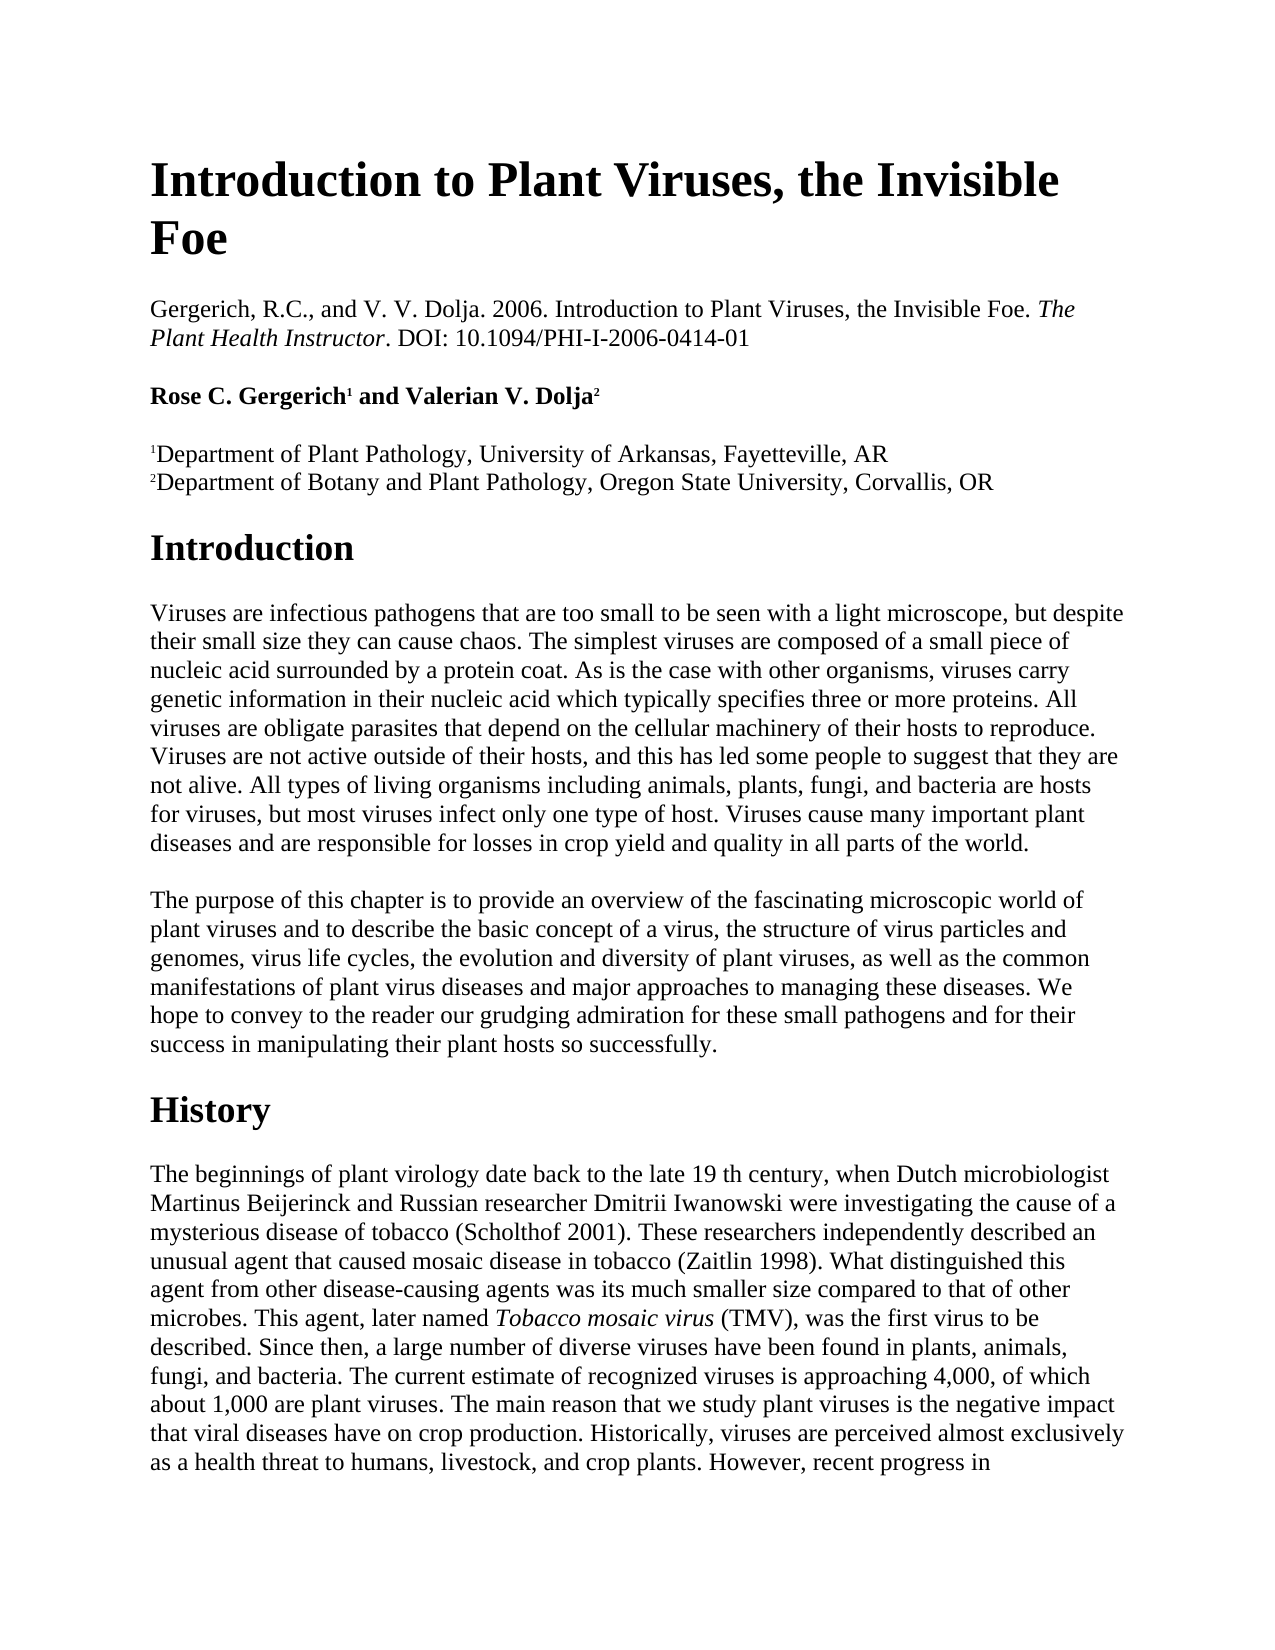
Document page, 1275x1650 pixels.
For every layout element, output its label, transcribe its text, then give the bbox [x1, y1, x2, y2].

text Introduction [150, 525, 1125, 568]
text Viruses are infectious pathogens that are too small to be seen with a light microscope, but despite their small size they can cause chaos. The simplest viruses are composed of a small piece of nucleic acid surrounded by a protein coat. As is the case with other organisms, viruses carry genetic information in their nucleic acid which typically specifies three or more proteins. All viruses are obligate parasites that depend on the cellular machinery of their hosts to reproduce. Viruses are not active outside of their hosts, and this has led some people to suggest that they are not alive. All types of living organisms including animals, plants, fungi, and bacteria are hosts for viruses, but most viruses infect only one type of host. Viruses cause many important plant diseases and are responsible for losses in crop yield and quality in all parts of the world. [150, 598, 1125, 856]
text History [150, 1087, 1125, 1130]
text 1Department of Plant Pathology, University of Arkansas, Fayetteville, AR 2Department of Botany and Plant Pathology, Oregon State University, Corvallis, OR [150, 439, 1125, 496]
text Rose C. Gergerich1 and Valerian V. Dolja2 [150, 381, 1125, 409]
text Gergerich, R.C., and V. V. Dolja. 2006. Introduction to Plant Viruses, the Invisible Foe. The Plant Health Instructor. DOI: 10.1094/PHI-I-2006-0414-01 [150, 294, 1125, 352]
text Introduction to Plant Viruses, the Invisible Foe​​ [150, 150, 1125, 265]
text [150, 1159, 1125, 1476]
text The purpose of this chapter is to provide an overview of the fascinating microscopic world of plant viruses and to describe the basic concept of a virus, the structure of virus particles and genomes, virus life cycles, the evolution and diversity of plant viruses, as well as the common manifestations of plant virus diseases and major approaches to managing these diseases. We hope to convey to the reader our grudging admiration for these small pathogens and for their success in manipulating their plant hosts so successfully. [150, 886, 1125, 1058]
